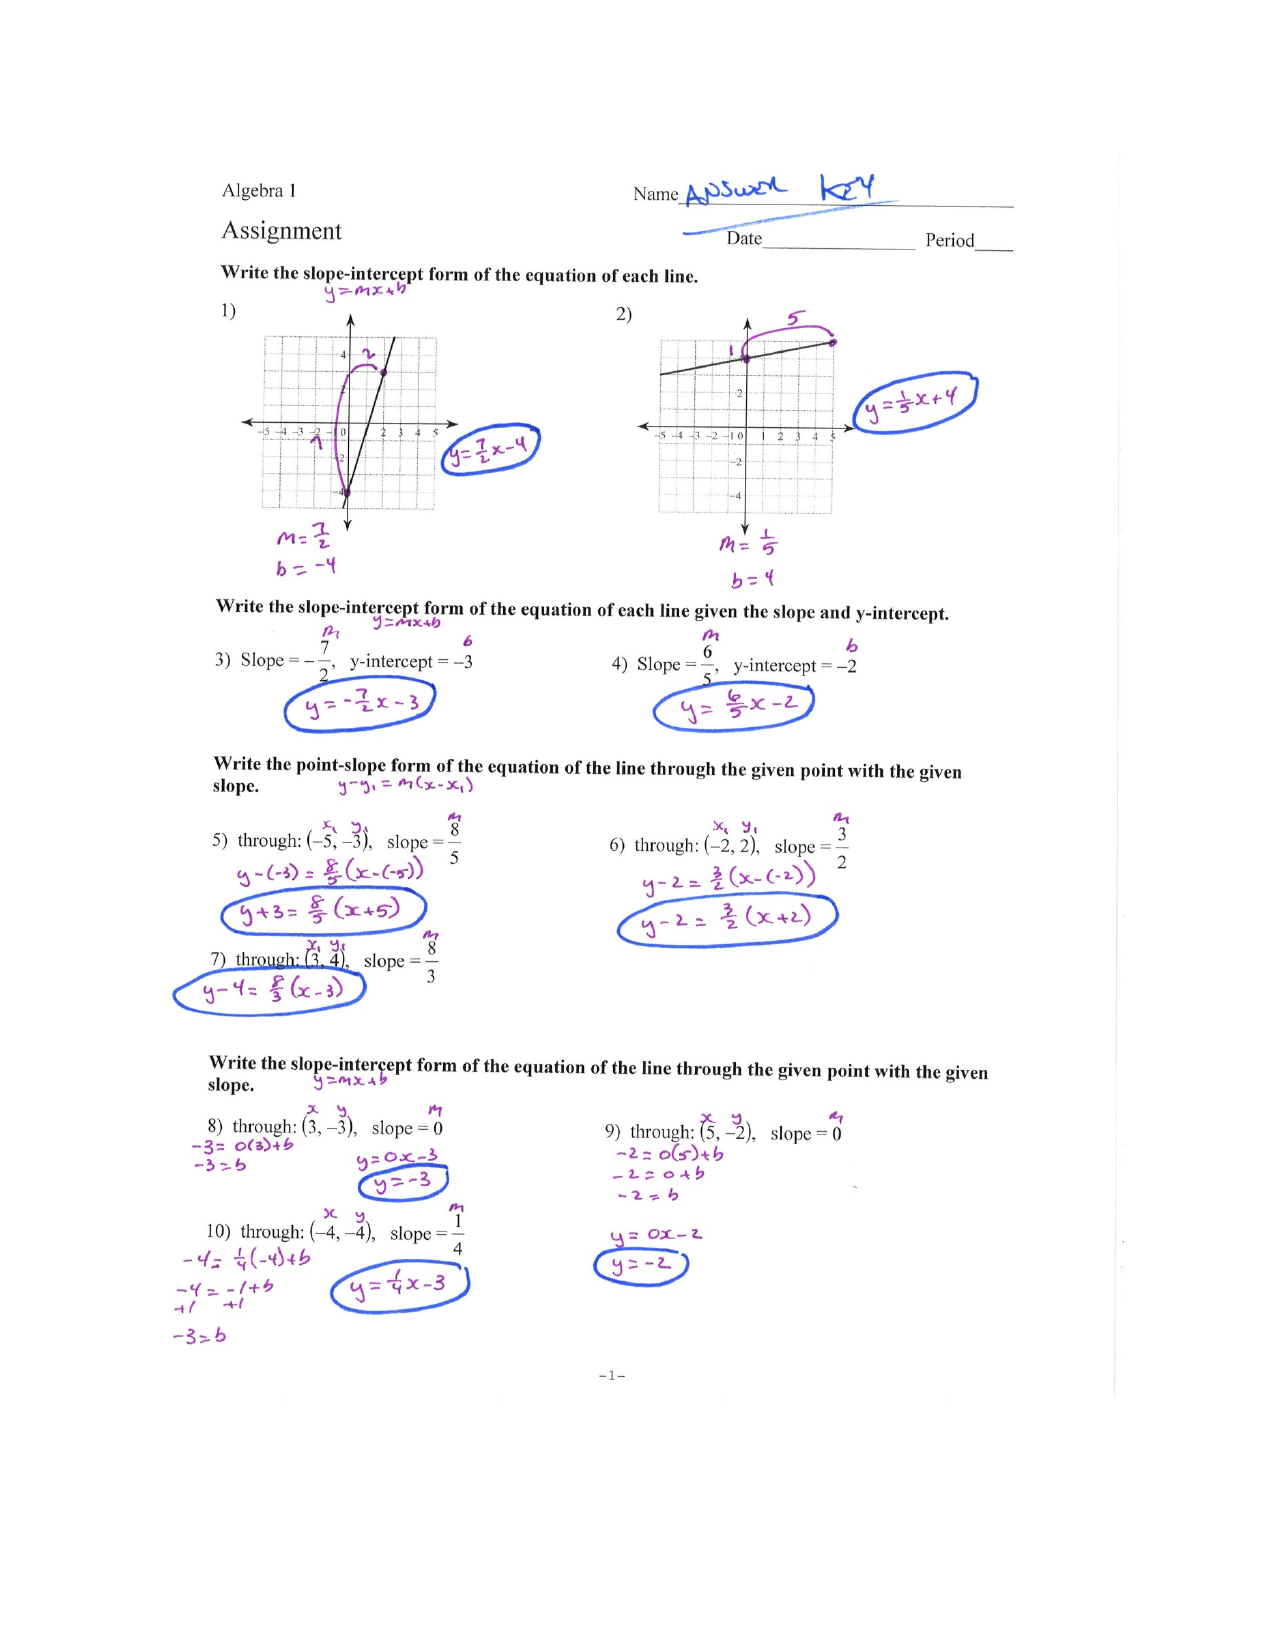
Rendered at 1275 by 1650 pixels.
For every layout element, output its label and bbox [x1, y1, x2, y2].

picture [150, 150, 1125, 1412]
